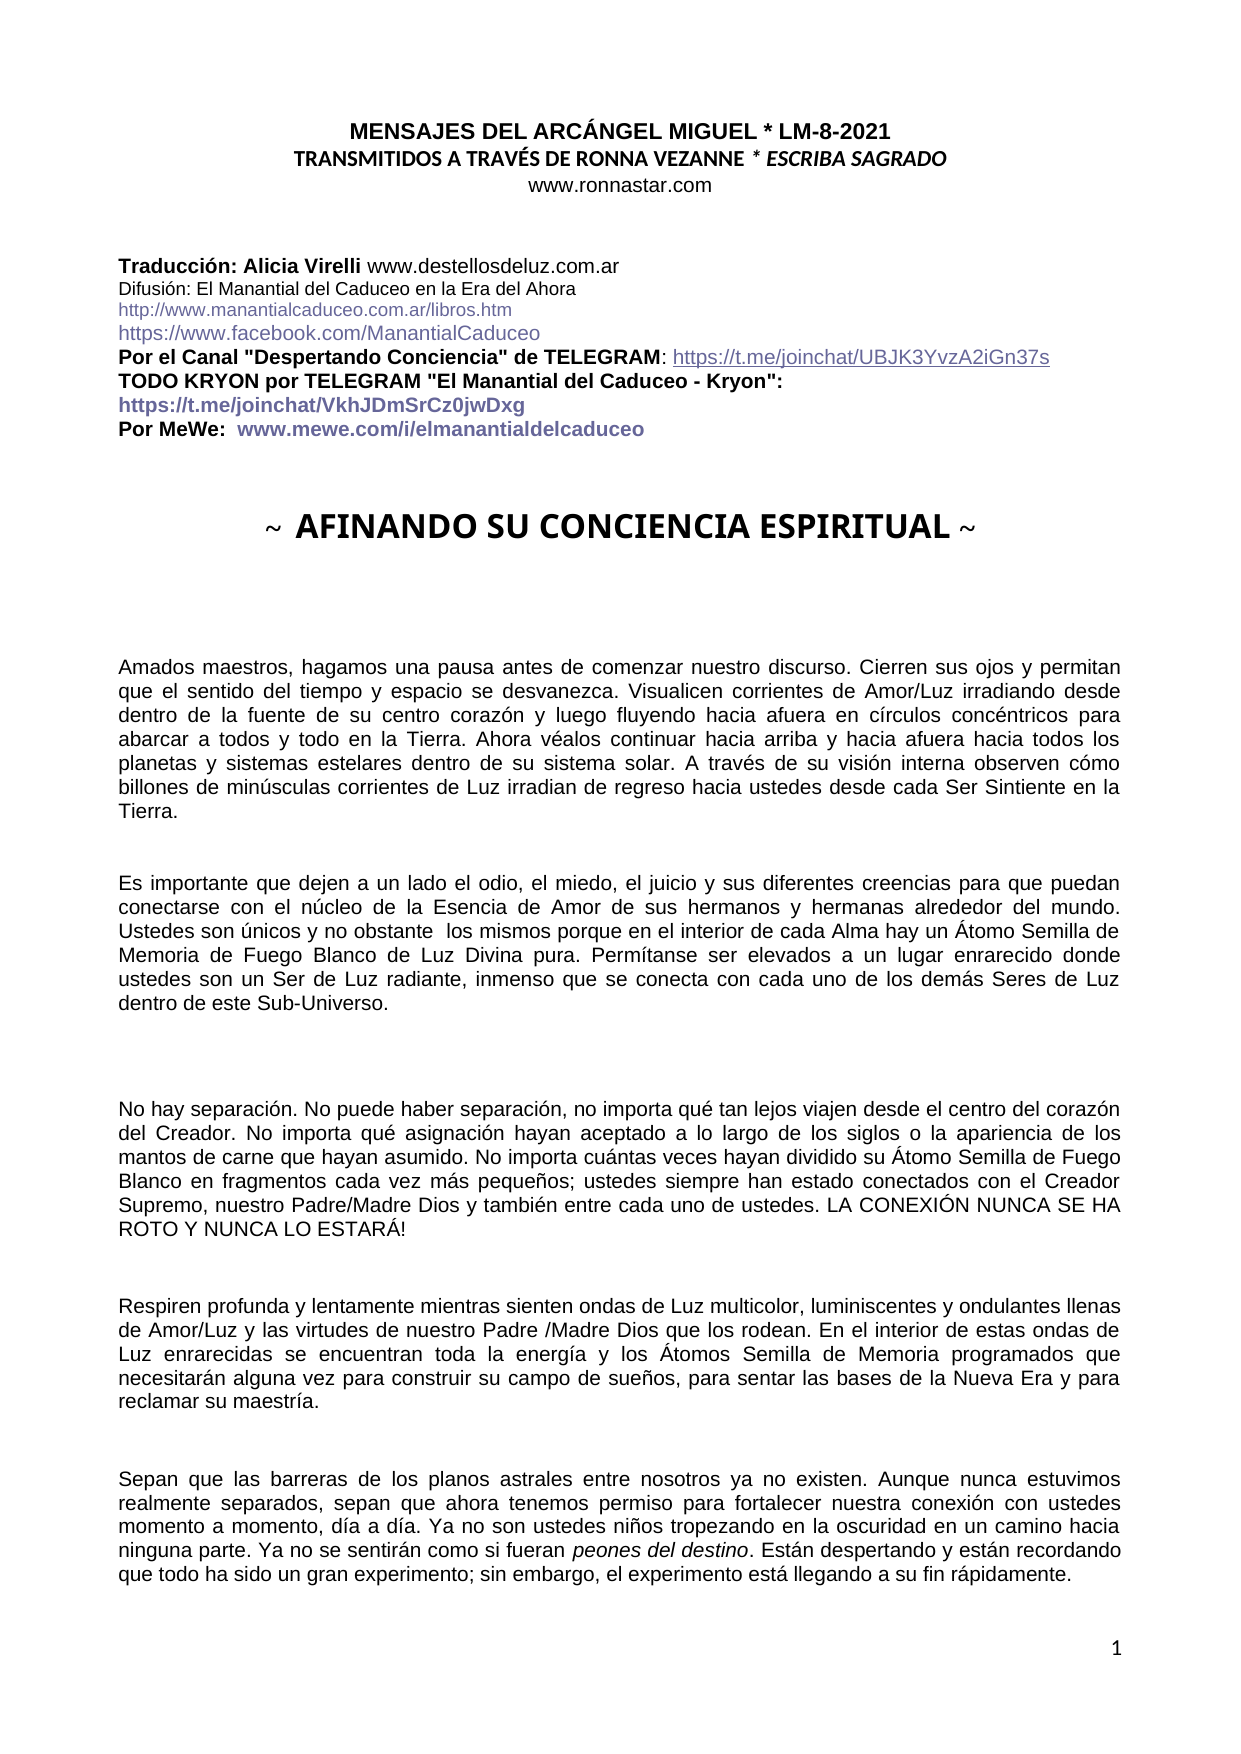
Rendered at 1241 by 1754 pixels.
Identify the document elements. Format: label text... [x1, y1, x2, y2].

text Respiren profunda y lentamente mientras sienten ondas de Luz multicolor, luminiscentes y ondulantes llenas de Amor/Luz y las virtudes de nuestro Padre /Madre Dios que los rodean. En el interior de estas ondas de Luz enrarecidas se encuentran toda la energía y los Átomos Semilla de Memoria programados que necesitarán alguna vez para construir su campo de sueños, para sentar las bases de la Nueva Era y para reclamar su maestría. [118, 1269, 1122, 1413]
text No hay separación. No puede haber separación, no importa qué tan lejos viajen desde el centro del corazón del Creador. No importa qué asignación hayan aceptado a lo largo de los siglos o la apariencia de los mantos de carne que hayan asumido. No importa cuántas veces hayan dividido su Átomo Semilla de Fuego Blanco en fragmentos cada vez más pequeños; ustedes siempre han estado conectados con el Creador Supremo, nuestro Padre/Madre Dios y también entre cada uno de ustedes. LA CONEXIÓN NUNCA SE HA ROTO Y NUNCA LO ESTARÁ! [118, 1097, 1122, 1240]
text Sepan que las barreras de los planos astrales entre nosotros ya no existen. Aunque nunca estuvimos realmente separados, sepan que ahora tenemos permiso para fortalecer nuestra conexión con ustedes momento a momento, día a día. Ya no son ustedes niños tropezando en la oscuridad en un camino hacia ninguna parte. Ya no se sentirán como si fueran peones del destino. Están despertando y están recordando que todo ha sido un gran experimento; sin embargo, el experimento está llegando a su fin rápidamente. [118, 1442, 1122, 1586]
text Traducción: Alicia Virelli www.destellosdeluz.com.ar Difusión: El Manantial del Caduceo en la Era del Ahora http://www.manantialcaduceo.com.ar/libros.htm https://www.facebook.com/ManantialCaduceo Por el Canal "Despertando Conciencia" de TELEGRAM: https://t.me/joinchat/UBJK3YvzA2iGn37s TODO KRYON por TELEGRAM "El Manantial del Caduceo - Kryon": https://t.me/joinchat/VkhJDmSrCz0jwDxg Por MeWe: www.mewe.com/i/elmanantialdelcaduceo [118, 254, 1122, 441]
text Es importante que dejen a un lado el odio, el miedo, el juicio y sus diferentes creencias para que puedan conectarse con el núcleo de la Esencia de Amor de sus hermanos y hermanas alrededor del mundo. Ustedes son únicos y no obstante los mismos porque en el interior de cada Alma hay un Átomo Semilla de Memoria de Fuego Blanco de Luz Divina pura. Permítanse ser elevados a un lugar enrarecido donde ustedes son un Ser de Luz radiante, inmenso que se conecta con cada uno de los demás Seres de Luz dentro de este Sub-Universo. [118, 847, 1122, 1014]
text Amados maestros, hagamos una pausa antes de comenzar nuestro discurso. Cierren sus ojos y permitan que el sentido del tiempo y espacio se desvanezca. Visualicen corrientes de Amor/Luz irradiando desde dentro de la fuente de su centro corazón y luego fluyendo hacia afuera en círculos concéntricos para abarcar a todos y todo en la Tierra. Ahora véalos continuar hacia arriba y hacia afuera hacia todos los planetas y sistemas estelares dentro de su sistema solar. A través de su visión interna observen cómo billones de minúsculas corrientes de Luz irradian de regreso hacia ustedes desde cada Ser Sintiente en la Tierra. [118, 631, 1122, 823]
subtitle ~ AFINANDO SU CONCIENCIA ESPIRITUAL ~ [118, 470, 1122, 549]
text MENSAJES DEL ARCÁNGEL MIGUEL * LM-8-2021 TRANSMITIDOS A TRAVÉS DE RONNA VEZANNE * ESCRIBA SAGRADO www.ronnastar.com [118, 118, 1122, 224]
